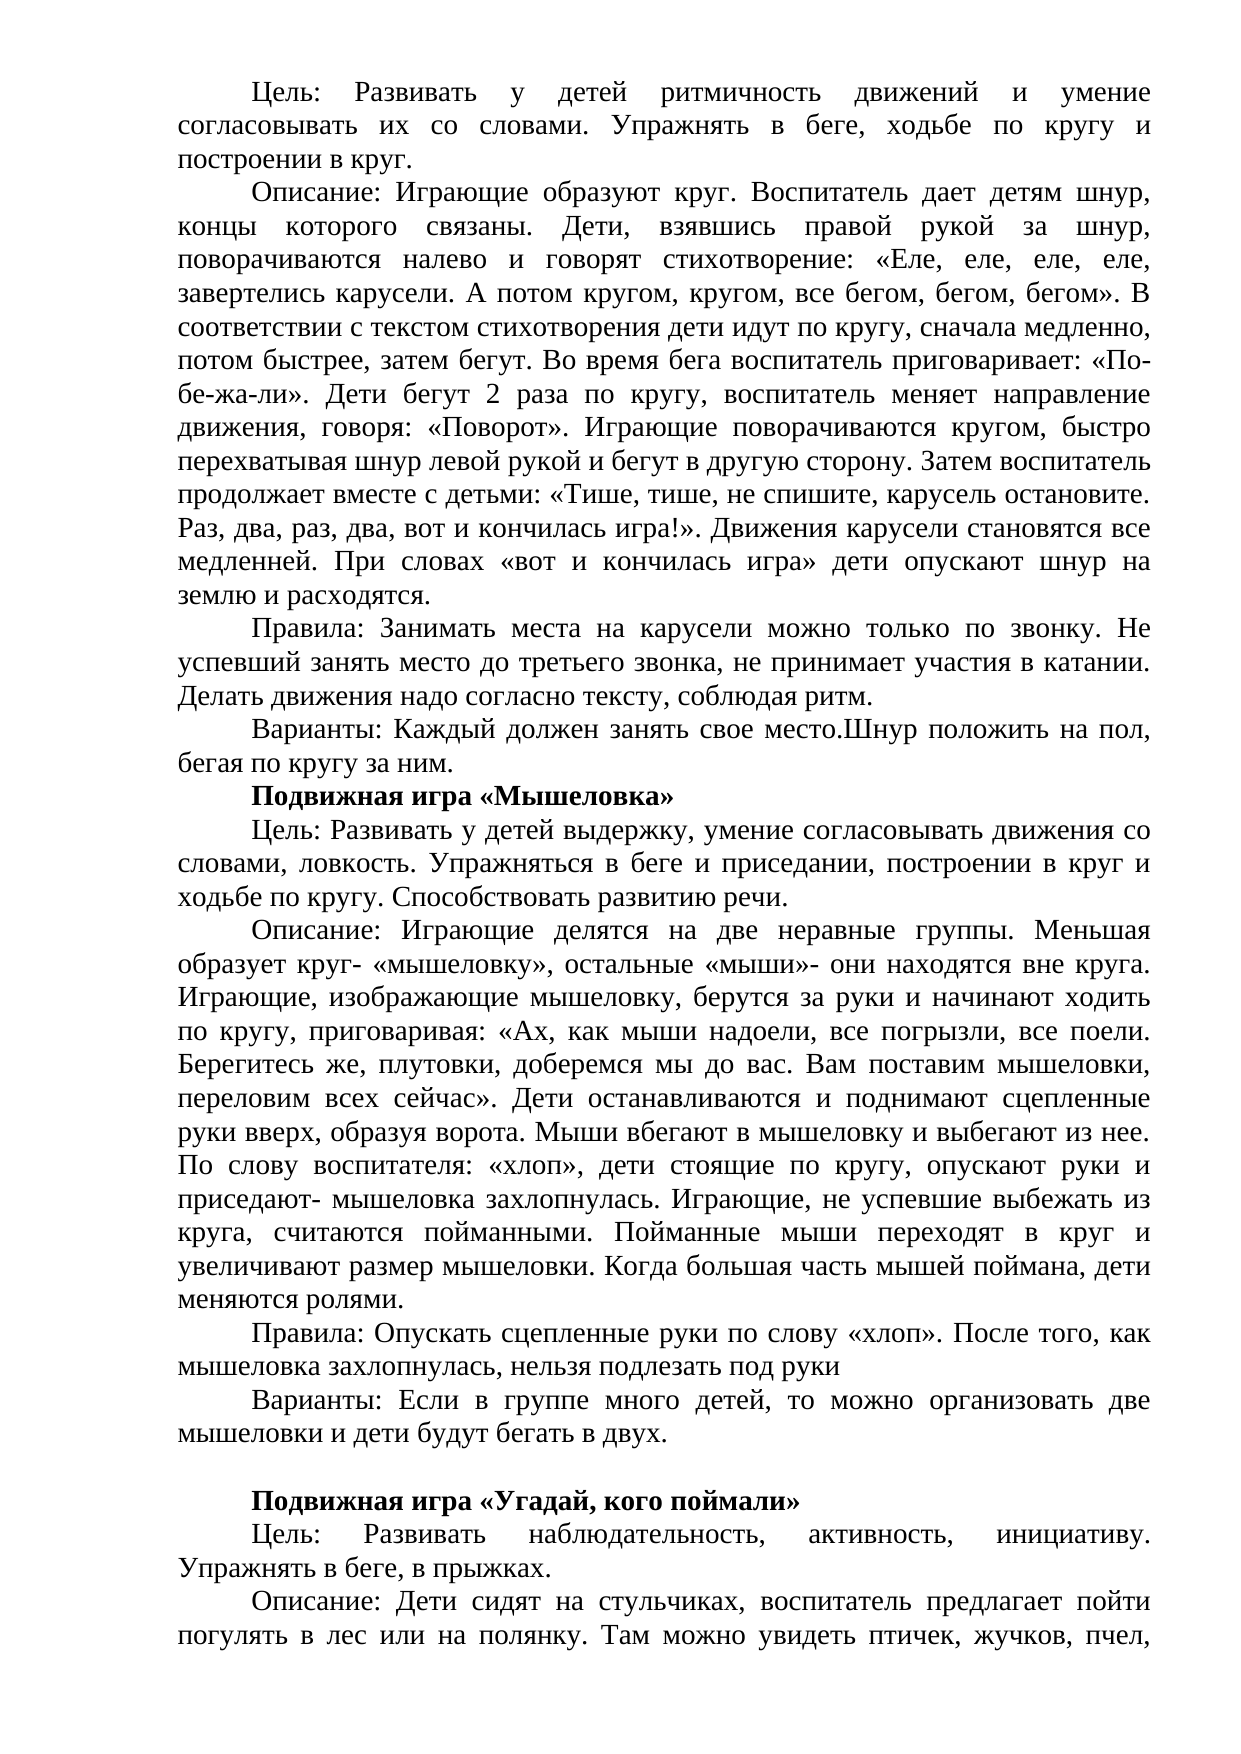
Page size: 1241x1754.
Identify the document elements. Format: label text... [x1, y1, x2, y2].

text Подвижная игра «Угадай, кого поймали» [177, 1483, 1152, 1516]
text Цель: Развивать у детей ритмичность движений и умение согласовывать их со словами. Упражнять в беге, ходьбе по кругу и построении в круг. [177, 74, 1152, 174]
text Подвижная игра «Мышеловка» [177, 778, 1152, 812]
text Цель: Развивать у детей выдержку, умение согласовывать движения со словами, ловкость. Упражняться в беге и приседании, построении в круг и ходьбе по кругу. Способствовать развитию речи. [177, 812, 1152, 912]
text Правила: Занимать места на карусели можно только по звонку. Не успевший занять место до третьего звонка, не принимает участия в катании. Делать движения надо согласно тексту, соблюдая ритм. [177, 611, 1152, 711]
text Правила: Опускать сцепленные руки по слову «хлоп». После того, как мышеловка захлопнулась, нельзя подлезать под руки [177, 1315, 1152, 1382]
text Варианты: Если в группе много детей, то можно организовать две мышеловки и дети будут бегать в двух. [177, 1382, 1152, 1449]
text Варианты: Каждый должен занять свое место.Шнур положить на пол, бегая по кругу за ним. [177, 711, 1152, 778]
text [177, 1583, 1152, 1650]
text Описание: Играющие делятся на две неравные группы. Меньшая образует круг- «мышеловку», остальные «мыши»- они находятся вне круга. Играющие, изображающие мышеловку, берутся за руки и начинают ходить по кругу, приговаривая: «Ах, как мыши надоели, все погрызли, все поели. Берегитесь же, плутовки, доберемся мы до вас. Вам поставим мышеловки, переловим всех сейчас». Дети останавливаются и поднимают сцепленные руки вверх, образуя ворота. Мыши вбегают в мышеловку и выбегают из нее. По слову воспитателя: «хлоп», дети стоящие по кругу, опускают руки и приседают- мышеловка захлопнулась. Играющие, не успевшие выбежать из круга, считаются пойманными. Пойманные мыши переходят в круг и увеличивают размер мышеловки. Когда большая часть мышей поймана, дети меняются ролями. [177, 912, 1152, 1315]
text Описание: Играющие образуют круг. Воспитатель дает детям шнур, концы которого связаны. Дети, взявшись правой рукой за шнур, поворачиваются налево и говорят стихотворение: «Еле, еле, еле, еле, завертелись карусели. А потом кругом, кругом, все бегом, бегом, бегом». В соответствии с текстом стихотворения дети идут по кругу, сначала медленно, потом быстрее, затем бегут. Во время бега воспитатель приговаривает: «По-бе-жа-ли». Дети бегут 2 раза по кругу, воспитатель меняет направление движения, говоря: «Поворот». Играющие поворачиваются кругом, быстро перехватывая шнур левой рукой и бегут в другую сторону. Затем воспитатель продолжает вместе с детьми: «Тише, тише, не спишите, карусель остановите. Раз, два, раз, два, вот и кончилась игра!». Движения карусели становятся все медленней. При словах «вот и кончилась игра» дети опускают шнур на землю и расходятся. [177, 174, 1152, 611]
text Цель: Развивать наблюдательность, активность, инициативу. Упражнять в беге, в прыжках. [177, 1516, 1152, 1583]
